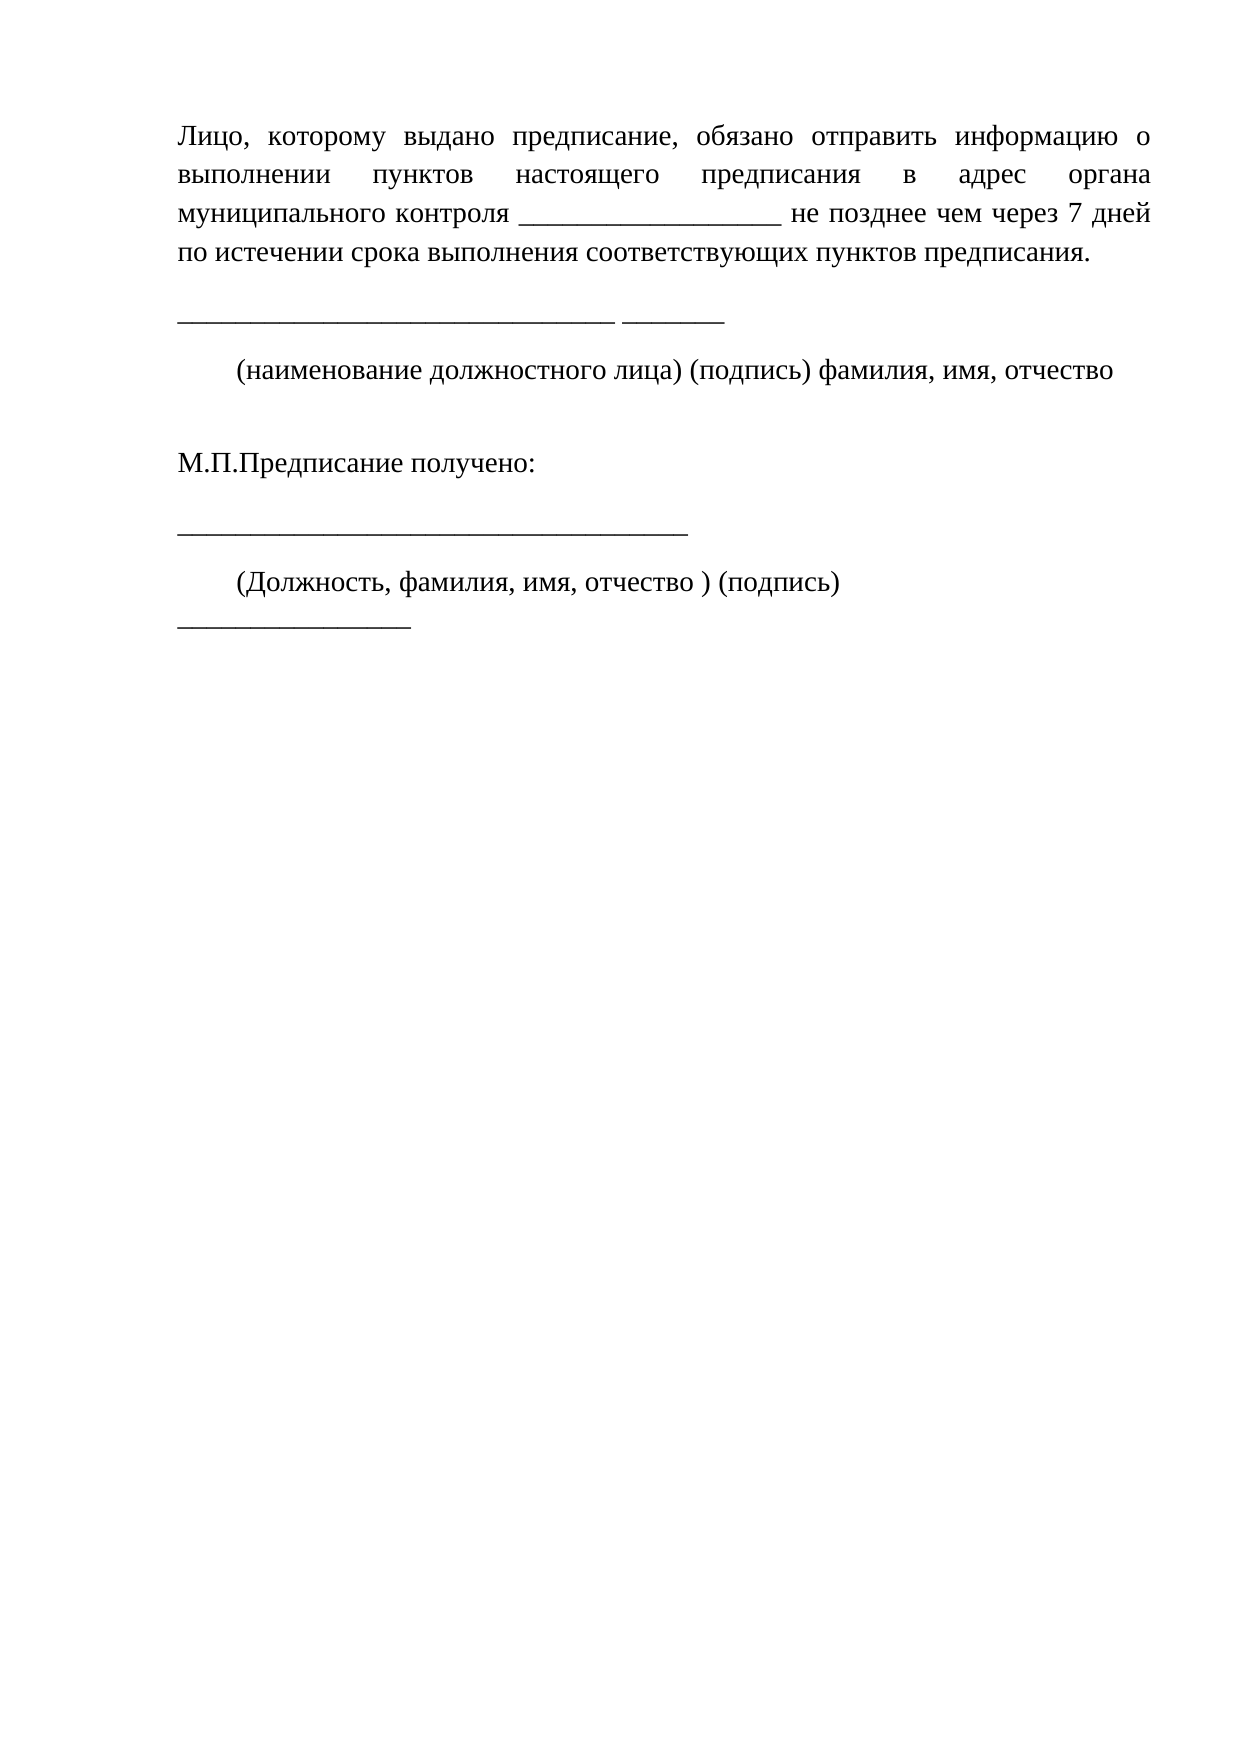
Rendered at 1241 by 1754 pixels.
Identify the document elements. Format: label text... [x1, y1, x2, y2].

text (Должность, фамилия, имя, отчество ) (подпись) [177, 564, 1152, 598]
text М.П.Предписание получено: [177, 445, 1152, 479]
text Лицо, которому выдано предписание, обязано отправить информацию о выполнении пунктов настоящего предписания в адрес органа муниципального контроля __________________ не позднее чем через 7 дней по истечении срока выполнения соответствующих пунктов предписания. [177, 118, 1152, 267]
text ________________ [177, 598, 1152, 631]
text (наименование должностного лица) (подпись) фамилия, имя, отчество [177, 352, 1152, 386]
text ______________________________ _______ [177, 293, 1152, 327]
text ___________________________________ [177, 505, 1152, 538]
